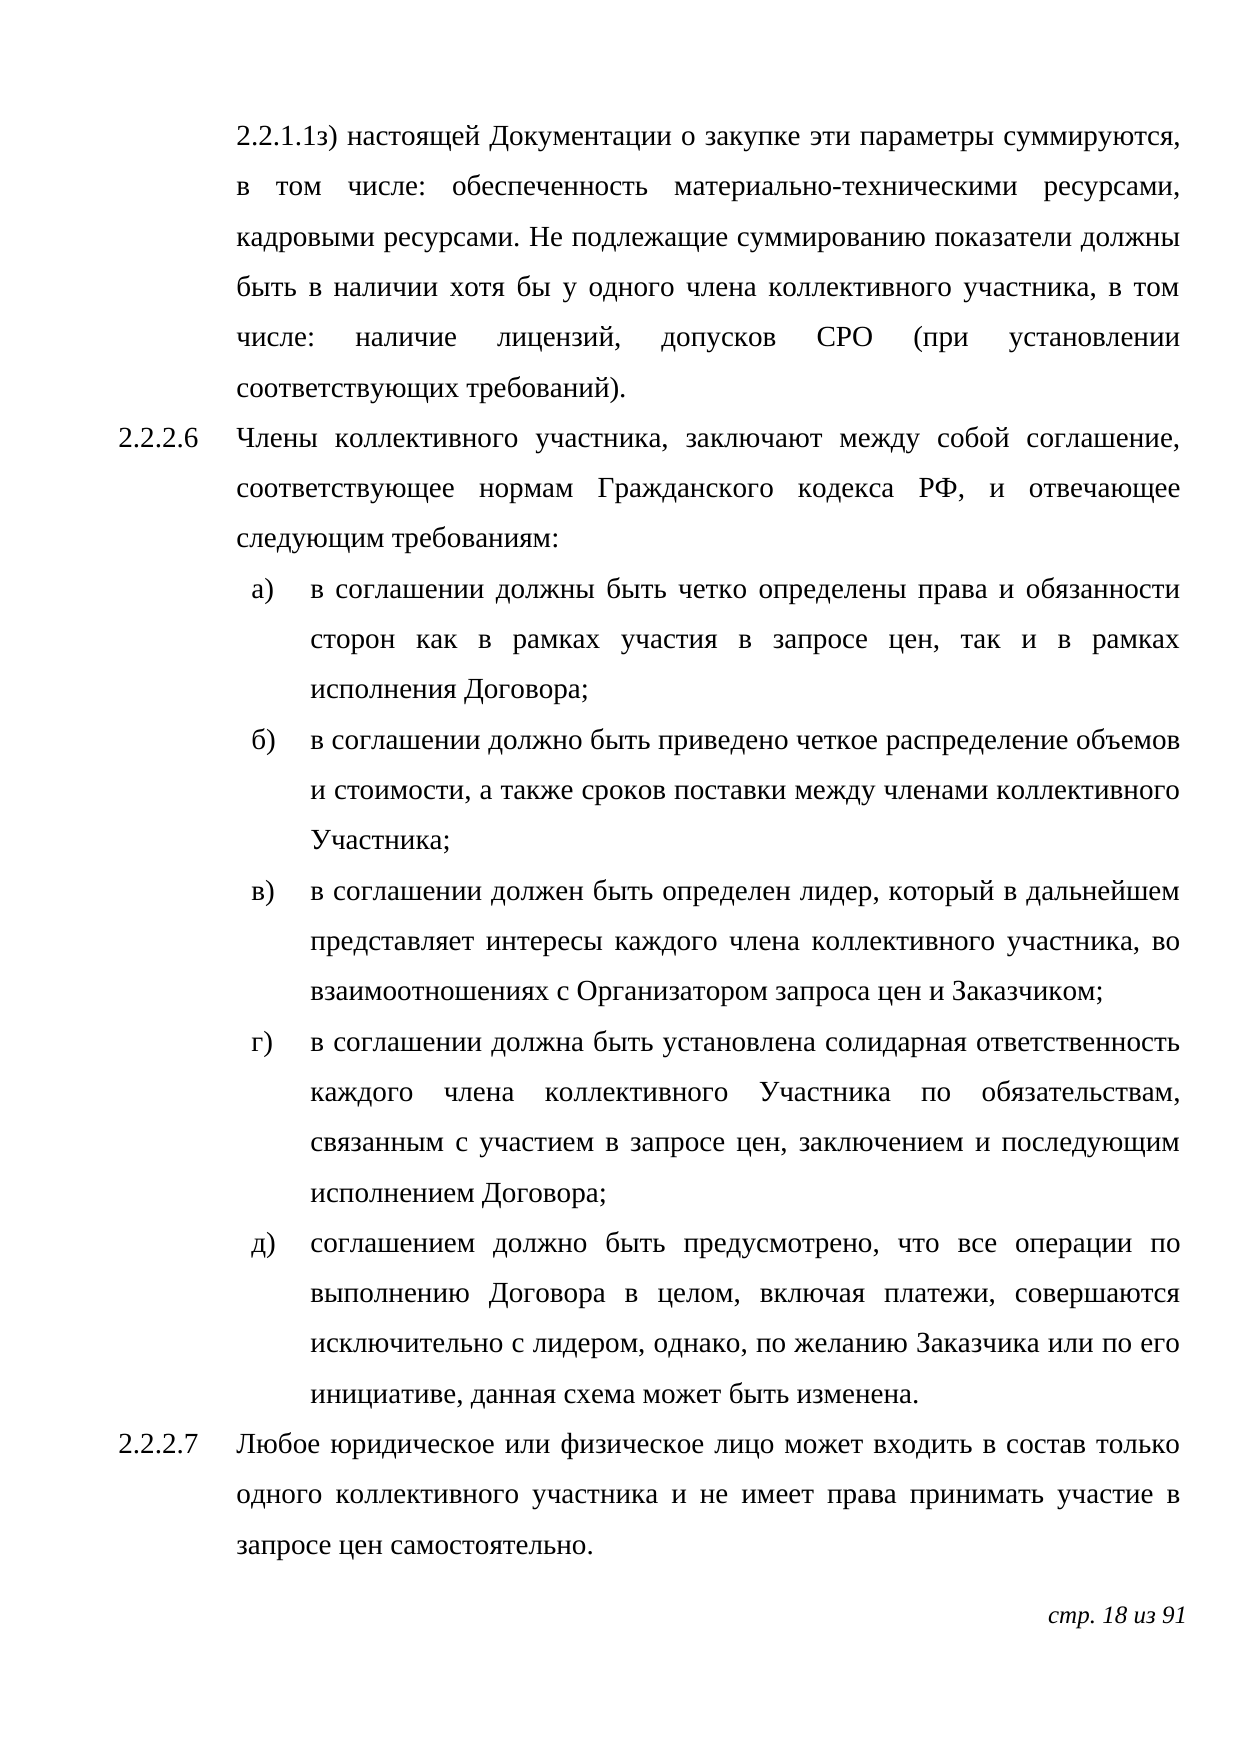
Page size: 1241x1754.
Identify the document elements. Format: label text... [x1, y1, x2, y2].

text Любое юридическое или физическое лицо может входить в состав только одного коллективного участника и не имеет права принимать участие в запросе цен самостоятельно. [118, 1426, 1181, 1560]
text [118, 118, 1181, 403]
text соглашением должно быть предусмотрено, что все операции по выполнению Договора в целом, включая платежи, совершаются исключительно с лидером, однако, по желанию Заказчика или по его инициативе, данная схема может быть изменена. [251, 1225, 1181, 1409]
text в соглашении должны быть четко определены права и обязанности сторон как в рамках участия в запросе цен, так и в рамках исполнения Договора; [251, 571, 1181, 705]
text в соглашении должно быть приведено четкое распределение объемов и стоимости, а также сроков поставки между членами коллективного Участника; [251, 722, 1181, 856]
text Члены коллективного участника, заключают между собой соглашение, соответствующее нормам Гражданского кодекса РФ, и отвечающее следующим требованиям: [118, 420, 1181, 554]
text в соглашении должен быть определен лидер, который в дальнейшем представляет интересы каждого члена коллективного участника, во взаимоотношениях с Организатором запроса цен и Заказчиком; [251, 873, 1181, 1007]
text в соглашении должна быть установлена солидарная ответственность каждого члена коллективного Участника по обязательствам, связанным с участием в запросе цен, заключением и последующим исполнением Договора; [251, 1024, 1181, 1208]
